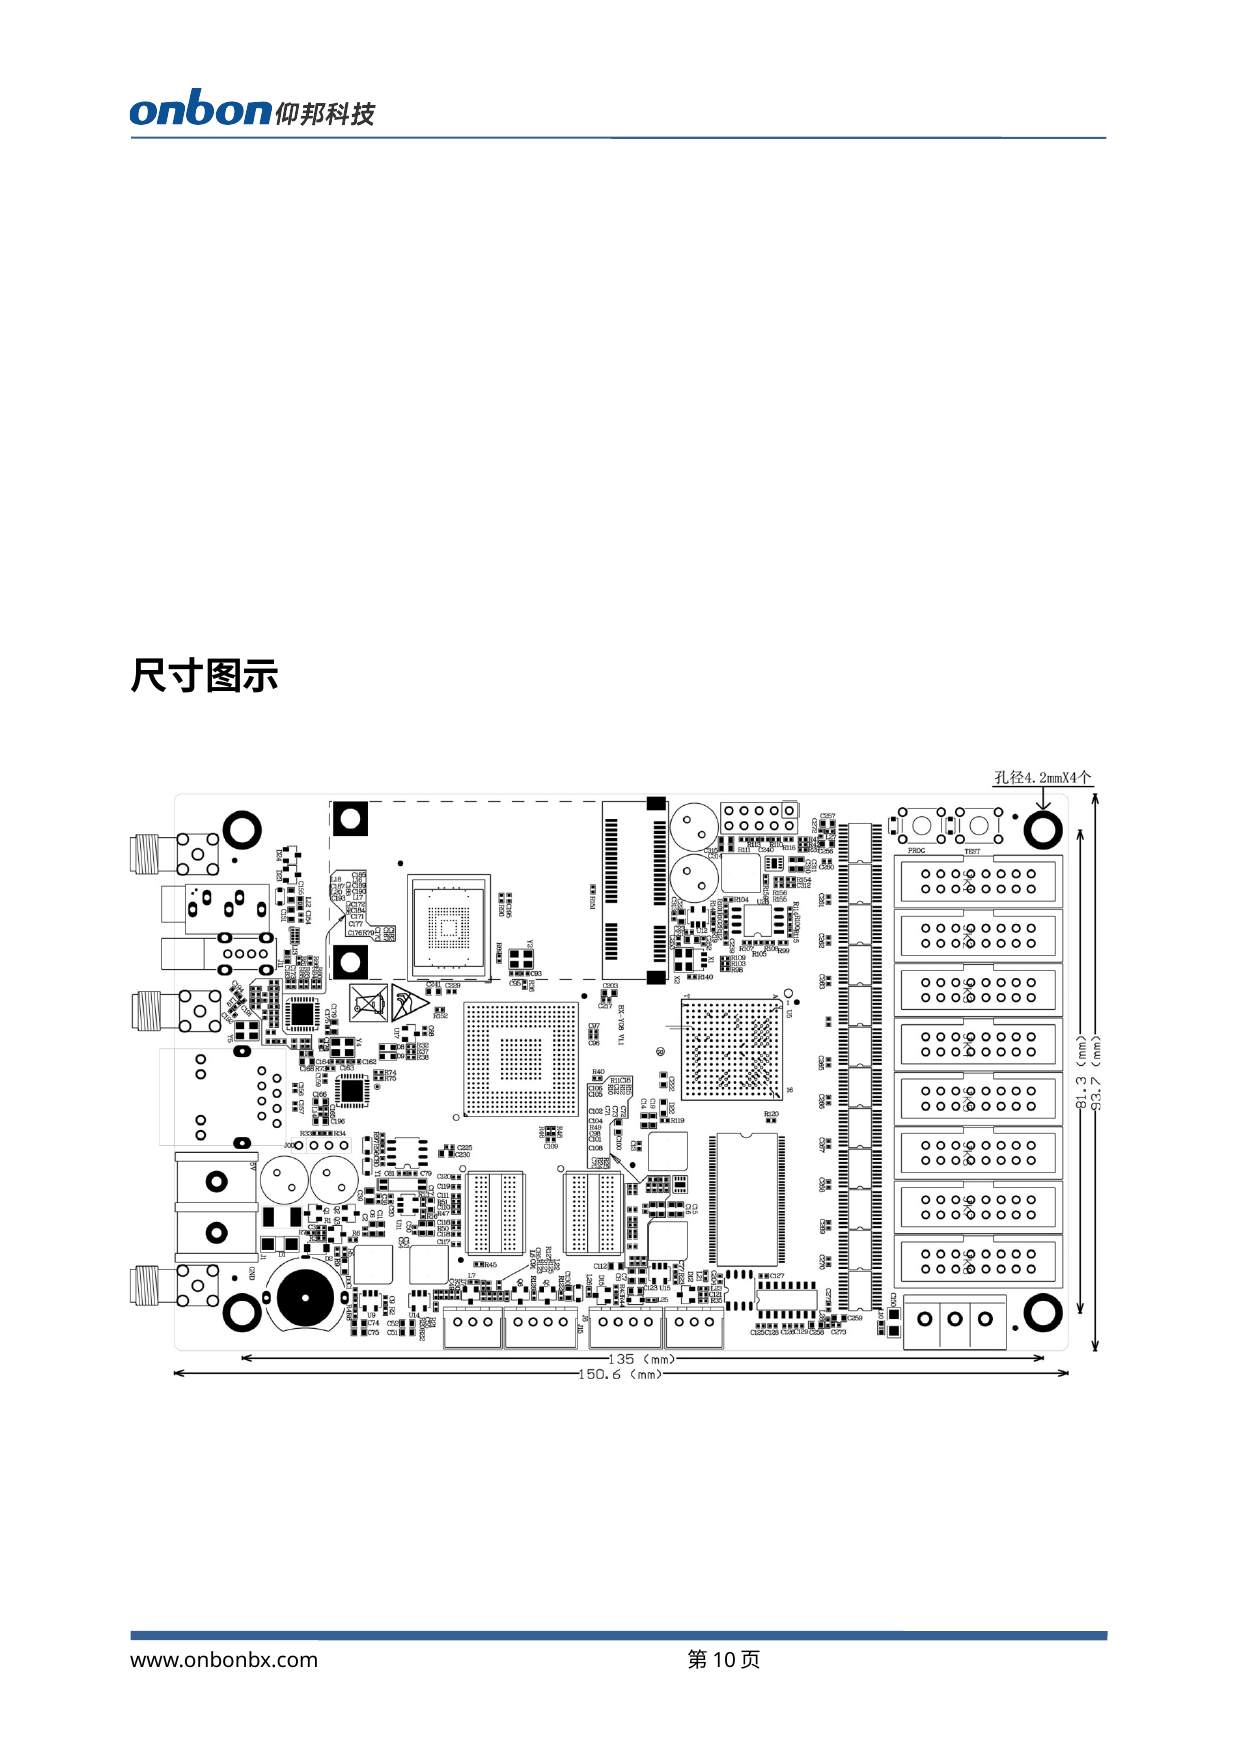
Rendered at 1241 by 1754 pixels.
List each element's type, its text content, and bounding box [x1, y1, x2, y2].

text 尺寸图示 [130, 640, 1110, 705]
picture [129, 88, 376, 126]
picture [129, 770, 1101, 1379]
